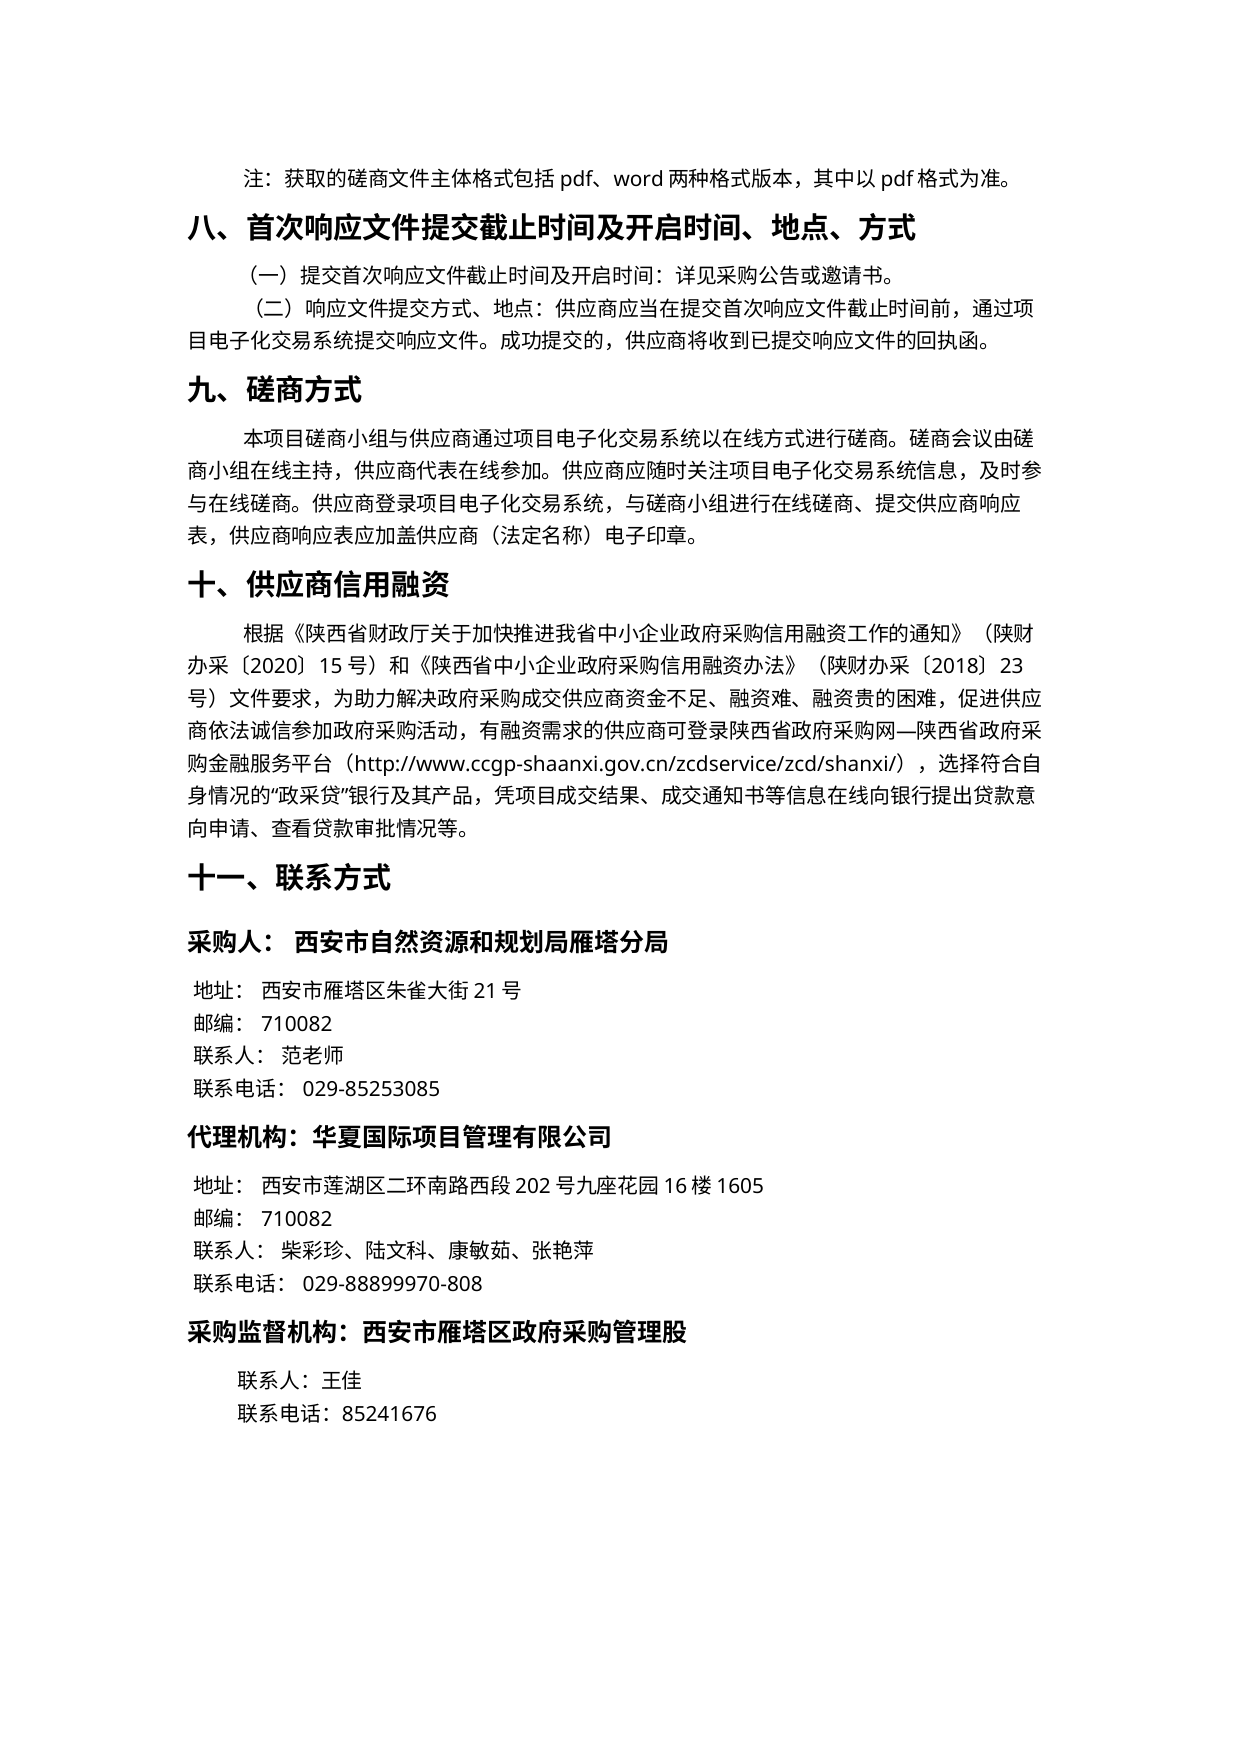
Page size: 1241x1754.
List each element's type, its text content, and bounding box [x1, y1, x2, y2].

text 邮编： 710082 [187, 1202, 1053, 1234]
text 本项目磋商小组与供应商通过项目电子化交易系统以在线方式进行磋商。磋商会议由磋商小组在线主持，供应商代表在线参加。供应商应随时关注项目电子化交易系统信息，及时参与在线磋商。供应商登录项目电子化交易系统，与磋商小组进行在线磋商、提交供应商响应表，供应商响应表应加盖供应商（法定名称）电子印章。 [187, 422, 1053, 552]
text 联系人： 范老师 [187, 1039, 1053, 1072]
text （二）响应文件提交方式、地点：供应商应当在提交首次响应文件截止时间前，通过项目电子化交易系统提交响应文件。成功提交的，供应商将收到已提交响应文件的回执函。 [187, 292, 1053, 357]
text 八、首次响应文件提交截止时间及开启时间、地点、方式 [187, 194, 1053, 259]
text 联系电话： 029-88899970-808 [187, 1267, 1053, 1299]
text 九、磋商方式 [187, 357, 1053, 422]
text 联系电话：85241676 [187, 1397, 1053, 1429]
text 地址： 西安市雁塔区朱雀大街21号 [187, 974, 1053, 1007]
text 联系电话： 029-85253085 [187, 1072, 1053, 1104]
text 地址： 西安市莲湖区二环南路西段202号九座花园16楼1605 [187, 1169, 1053, 1202]
text 注：获取的磋商文件主体格式包括pdf、word两种格式版本，其中以pdf格式为准。 [187, 162, 1053, 194]
text 十、供应商信用融资 [187, 552, 1053, 617]
text 十一、联系方式 [187, 844, 1053, 909]
text 采购人： 西安市自然资源和规划局雁塔分局 [187, 909, 1053, 974]
text 代理机构：华夏国际项目管理有限公司 [187, 1104, 1053, 1169]
text 联系人：王佳 [187, 1364, 1053, 1397]
text 根据《陕西省财政厅关于加快推进我省中小企业政府采购信用融资工作的通知》（陕财办采〔2020〕15 号）和《陕西省中小企业政府采购信用融资办法》（陕财办采〔2018〕23 号）文件要求，为助力解决政府采购成交供应商资金不足、融资难、融资贵的困难，促进供应商依法诚信参加政府采购活动，有融资需求的供应商可登录陕西省政府采购网—陕西省政府采购金融服务平台（http://www.ccgp-shaanxi.gov.cn/zcdservice/zcd/shanxi/），选择符合自身情况的“政采贷”银行及其产品，凭项目成交结果、成交通知书等信息在线向银行提出贷款意向申请、查看贷款审批情况等。 [187, 617, 1053, 844]
text 邮编： 710082 [187, 1007, 1053, 1039]
text （一）提交首次响应文件截止时间及开启时间：详见采购公告或邀请书。 [187, 259, 1053, 292]
text 联系人： 柴彩珍、陆文科、康敏茹、张艳萍 [187, 1234, 1053, 1267]
text 采购监督机构：西安市雁塔区政府采购管理股 [187, 1299, 1053, 1364]
